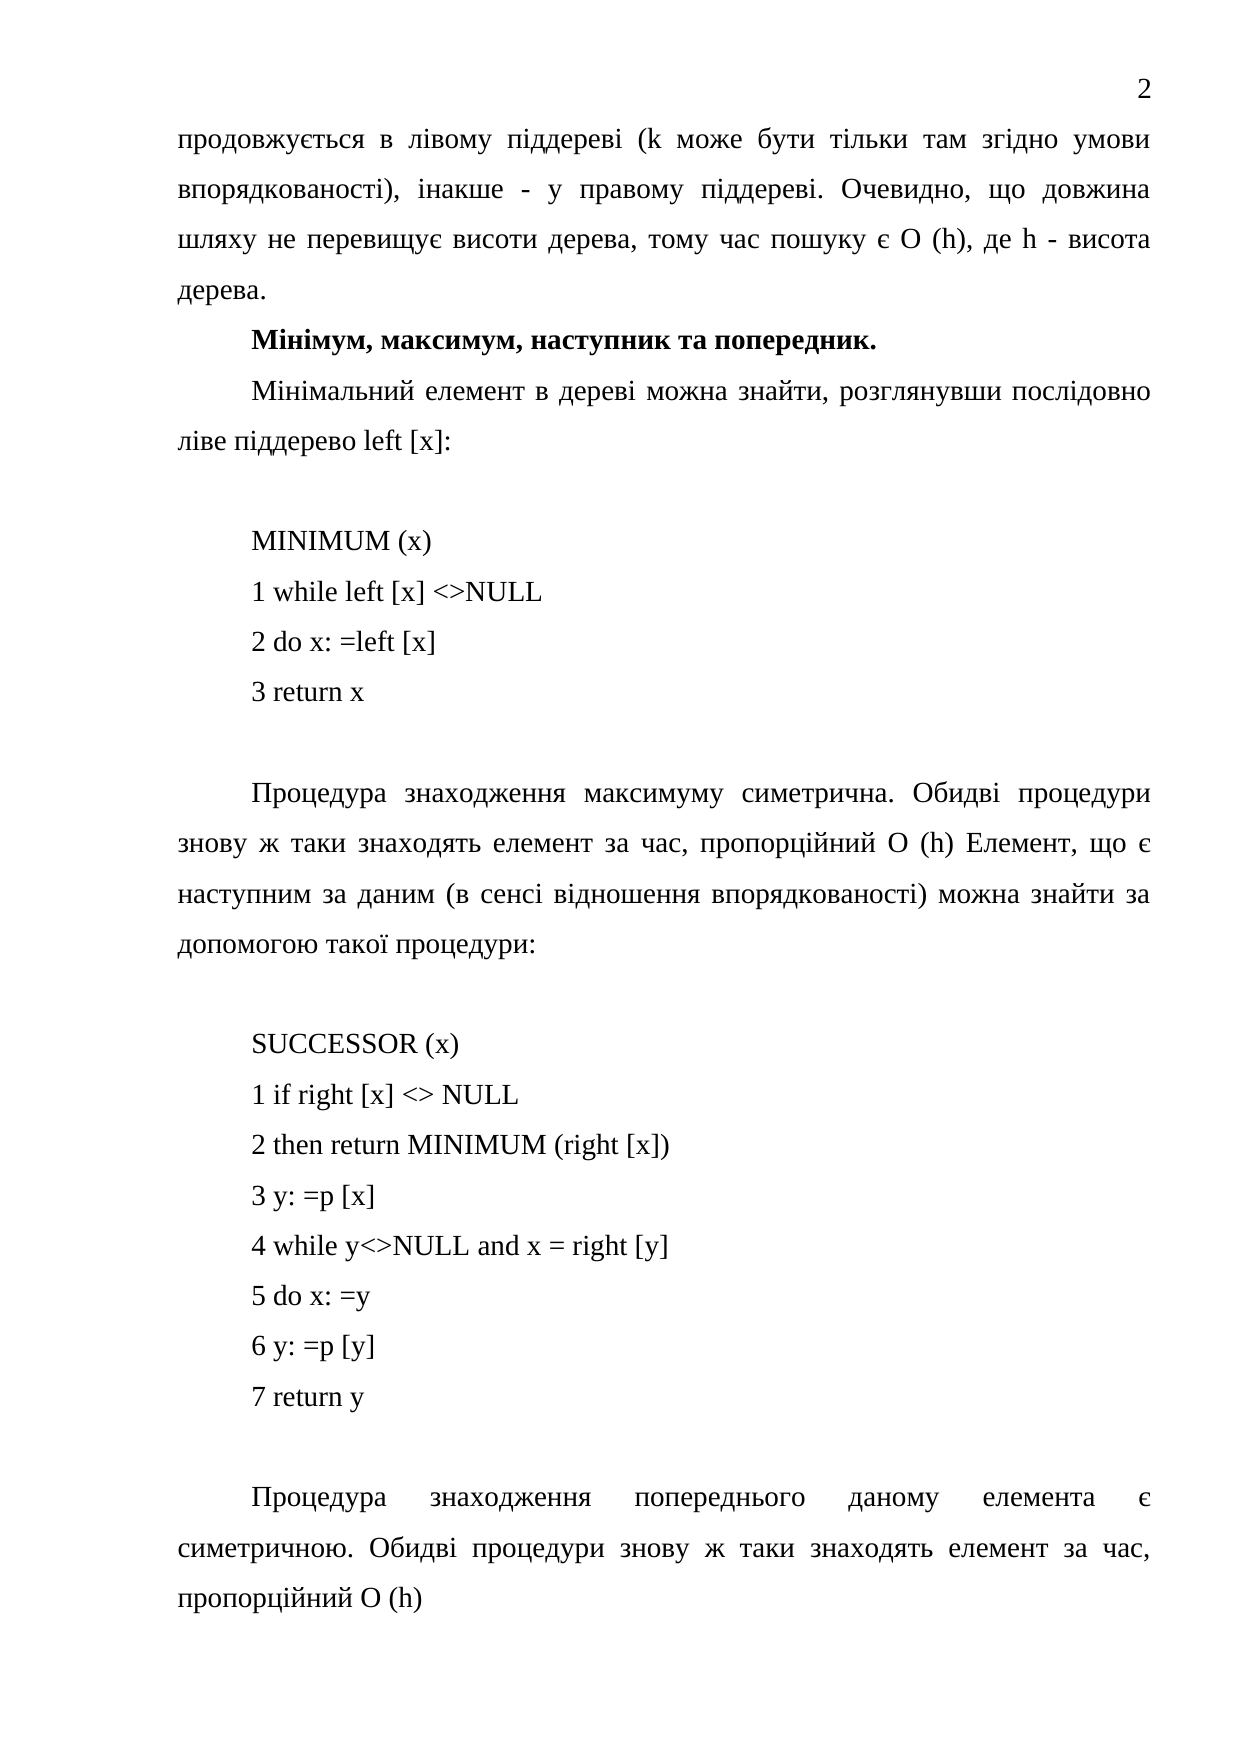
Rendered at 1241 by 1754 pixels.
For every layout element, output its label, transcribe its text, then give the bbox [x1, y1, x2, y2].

text 6 y: =p [y] [177, 1328, 1152, 1362]
text 4 while y<>NULL and x = right [y] [177, 1228, 1152, 1261]
text 2 then return MINIMUM (right [x]) [177, 1127, 1152, 1161]
text SUCCESSOR (x) [177, 1027, 1152, 1060]
text Мінімум, максимум, наступник та попередник. [177, 322, 1152, 356]
text 5 do x: =y [177, 1278, 1152, 1312]
text 7 return y [177, 1379, 1152, 1412]
text Процедура знаходження попереднього даному елемента є симетричною. Обидві процедури знову ж таки знаходять елемент за час, пропорційний O (h) [177, 1479, 1152, 1614]
text 3 y: =p [x] [177, 1178, 1152, 1211]
text 1 while left [x] <>NULL [177, 574, 1152, 607]
text Процедура знаходження максимуму симетрична. Обидві процедури знову ж таки знаходять елемент за час, пропорційний O (h) Елемент, що є наступним за даним (в сенсі відношення впорядкованості) можна знайти за допомогою такої процедури: [177, 775, 1152, 959]
text Мінімальний елемент в дереві можна знайти, розглянувши послідовно ліве піддерево left [x]: [177, 373, 1152, 456]
text MINIMUM (x) [177, 523, 1152, 557]
text 2 do x: =left [x] [177, 624, 1152, 658]
text 3 return x [177, 674, 1152, 708]
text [177, 121, 1152, 306]
text 1 if right [x] <> NULL [177, 1077, 1152, 1111]
